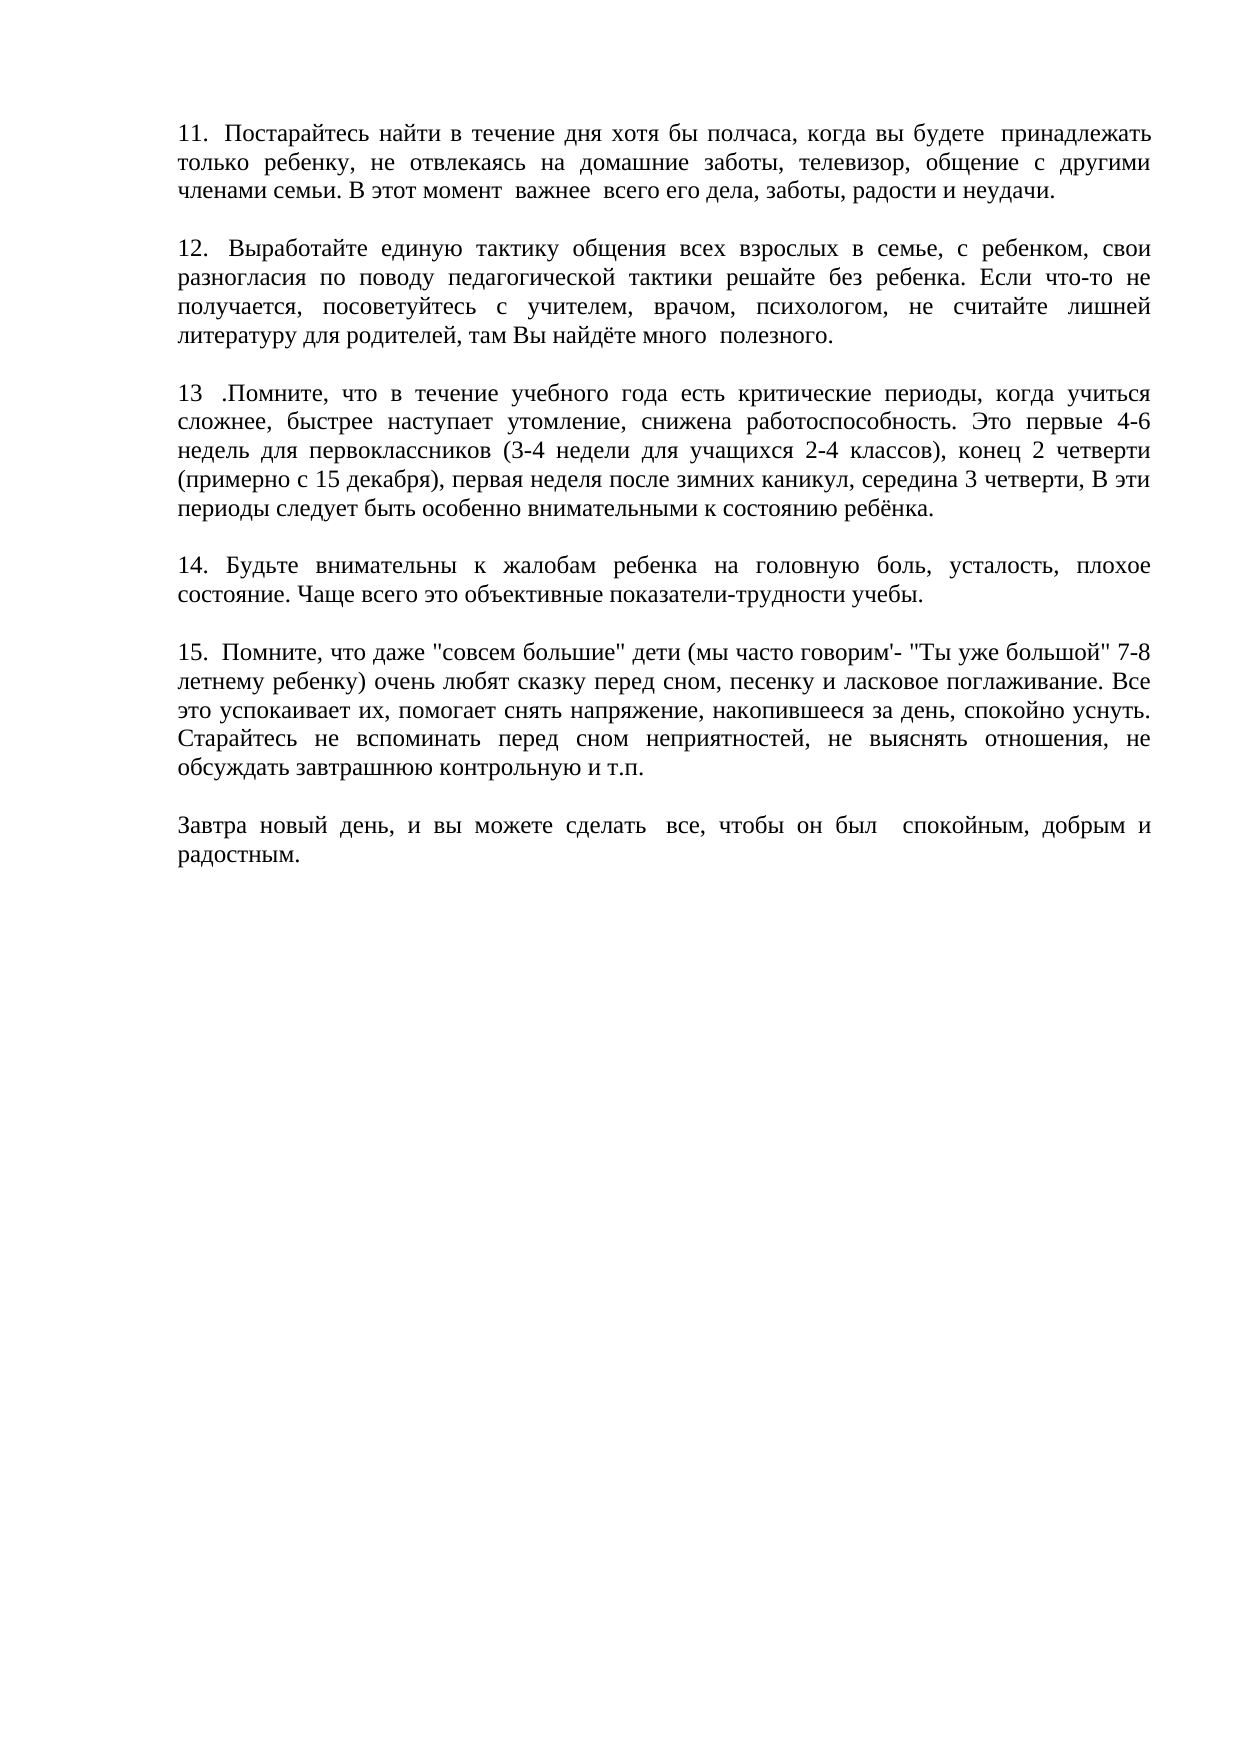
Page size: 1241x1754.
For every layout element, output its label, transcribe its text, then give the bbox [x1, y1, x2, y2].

text 12. Выработайте единую тактику общения всех взрослых в семье, с ребенком, свои разногласия по поводу педагогической тактики решайте без ребенка. Если что-то не получается, посоветуйтесь с учителем, врачом, психологом, не считайте лишней литературу для родителей, там Вы найдёте много полезного. [177, 233, 1152, 348]
text Завтра новый день, и вы можете сделать все, чтобы он был спокойным, добрым и радостным. [177, 810, 1152, 868]
text 15. Помните, что даже "совсем большие" дети (мы часто говорим'- "Ты уже большой" 7-8 летнему ребенку) очень любят сказку перед сном, песенку и ласковое поглаживание. Все это успокаивает их, помогает снять напряжение, накопившееся за день, спокойно уснуть. Старайтесь не вспоминать перед сном неприятностей, не выяснять отношения, не обсуждать завтрашнюю контрольную и т.п. [177, 637, 1152, 781]
text 11. Постарайтесь найти в течение дня хотя бы полчаса, когда вы будете принадлежать только ребенку, не отвлекаясь на домашние заботы, телевизор, общение с другими членами семьи. В этот момент важнее всего его дела, заботы, радости и неудачи. [177, 118, 1152, 204]
text 13 .Помните, что в течение учебного года есть критические периоды, когда учиться сложнее, быстрее наступает утомление, снижена работоспособность. Это первые 4-6 недель для первоклассников (3-4 недели для учащихся 2-4 классов), конец 2 четверти (примерно с 15 декабря), первая неделя после зимних каникул, середина 3 четверти, В эти периоды следует быть особенно внимательными к состоянию ребёнка. [177, 378, 1152, 521]
text 14. Будьте внимательны к жалобам ребенка на головную боль, усталость, плохое состояние. Чаще всего это объективные показатели-трудности учебы. [177, 551, 1152, 608]
